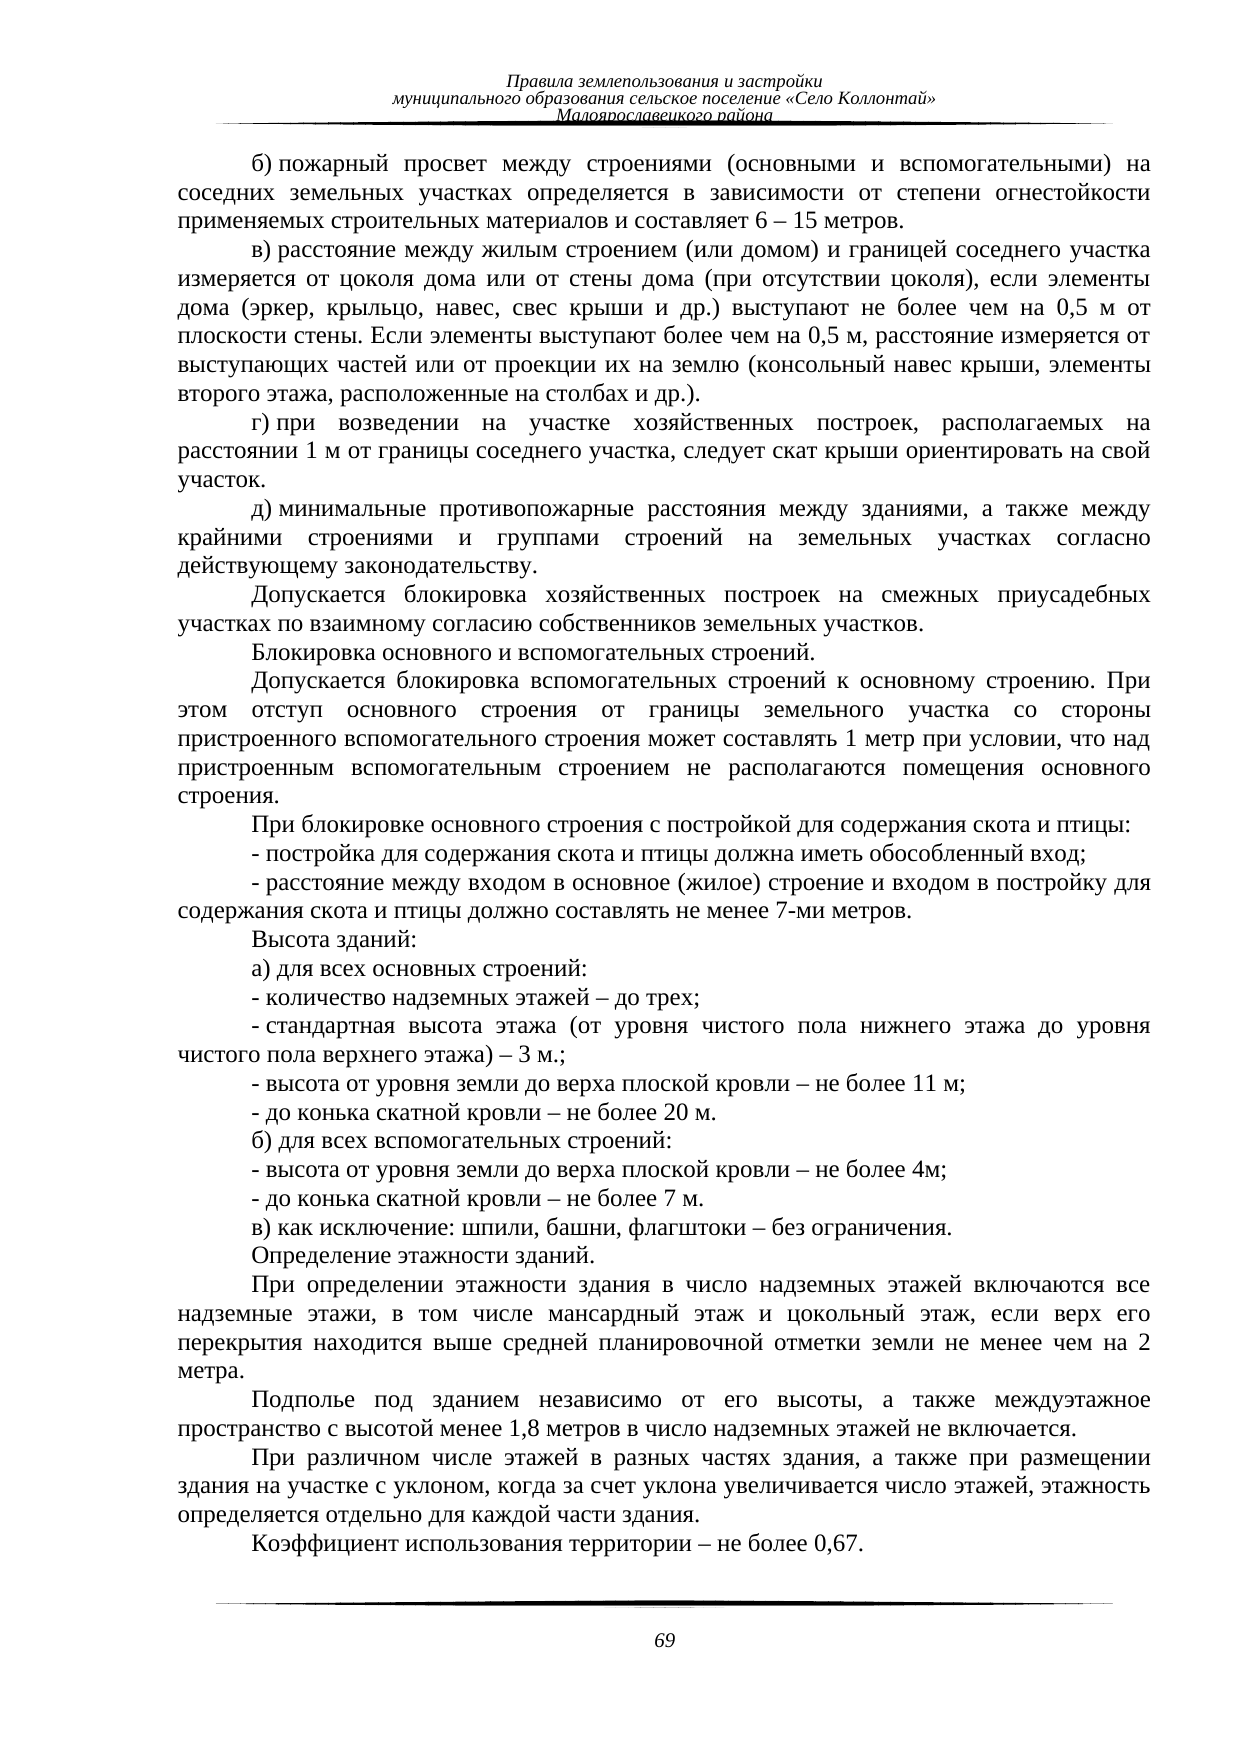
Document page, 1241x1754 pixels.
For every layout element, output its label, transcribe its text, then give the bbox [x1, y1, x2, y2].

text б) пожарный просвет между строениями (основными и вспомогательными) на соседних земельных участках определяется в зависимости от степени огнестойкости применяемых строительных материалов и составляет 6 – 15 метров. [177, 148, 1152, 234]
text Высота зданий: [177, 924, 1152, 953]
text Допускается блокировка хозяйственных построек на смежных приусадебных участках по взаимному согласию собственников земельных участков. [177, 579, 1152, 637]
text - стандартная высота этажа (от уровня чистого пола нижнего этажа до уровня чистого пола верхнего этажа) – 3 м.; [177, 1010, 1152, 1068]
text - высота от уровня земли до верха плоской кровли – не более 11 м; [177, 1068, 1152, 1097]
text - до конька скатной кровли – не более 20 м. [177, 1097, 1152, 1125]
text - расстояние между входом в основное (жилое) строение и входом в постройку для содержания скота и птицы должно составлять не менее 7-ми метров. [177, 867, 1152, 924]
text д) минимальные противопожарные расстояния между зданиями, а также между крайними строениями и группами строений на земельных участках согласно действующему законодательству. [177, 493, 1152, 579]
text в) как исключение: шпили, башни, флагштоки – без ограничения. [177, 1212, 1152, 1240]
text в) расстояние между жилым строением (или домом) и границей соседнего участка измеряется от цоколя дома или от стены дома (при отсутствии цоколя), если элементы дома (эркер, крыльцо, навес, свес крыши и др.) выступают не более чем на 0,5 м от плоскости стены. Если элементы выступают более чем на 0,5 м, расстояние измеряется от выступающих частей или от проекции их на землю (консольный навес крыши, элементы второго этажа, расположенные на столбах и др.). [177, 234, 1152, 407]
text Коэффициент использования территории – не более 0,67. [177, 1528, 1152, 1557]
text При определении этажности здания в число надземных этажей включаются все надземные этажи, в том числе мансардный этаж и цокольный этаж, если верх его перекрытия находится выше средней планировочной отметки земли не менее чем на 2 метра. [177, 1269, 1152, 1384]
text Допускается блокировка вспомогательных строений к основному строению. При этом отступ основного строения от границы земельного участка со стороны пристроенного вспомогательного строения может составлять 1 метр при условии, что над пристроенным вспомогательным строением не располагаются помещения основного строения. [177, 665, 1152, 809]
picture [215, 119, 1113, 128]
text - постройка для содержания скота и птицы должна иметь обособленный вход; [177, 838, 1152, 867]
text При различном числе этажей в разных частях здания, а также при размещении здания на участке с уклоном, когда за счет уклона увеличивается число этажей, этажность определяется отдельно для каждой части здания. [177, 1442, 1152, 1528]
picture [215, 1600, 1113, 1608]
text а) для всех основных строений: [177, 953, 1152, 982]
text Подполье под зданием независимо от его высоты, а также междуэтажное пространство с высотой менее 1,8 метров в число надземных этажей не включается. [177, 1384, 1152, 1442]
text - высота от уровня земли до верха плоской кровли – не более 4м; [177, 1154, 1152, 1183]
text Определение этажности зданий. [177, 1240, 1152, 1269]
text - до конька скатной кровли – не более 7 м. [177, 1183, 1152, 1212]
text г) при возведении на участке хозяйственных построек, располагаемых на расстоянии 1 м от границы соседнего участка, следует скат крыши ориентировать на свой участок. [177, 407, 1152, 493]
text б) для всех вспомогательных строений: [177, 1125, 1152, 1154]
text - количество надземных этажей – до трех; [177, 982, 1152, 1010]
text При блокировке основного строения с постройкой для содержания скота и птицы: [177, 809, 1152, 838]
text Блокировка основного и вспомогательных строений. [177, 637, 1152, 665]
